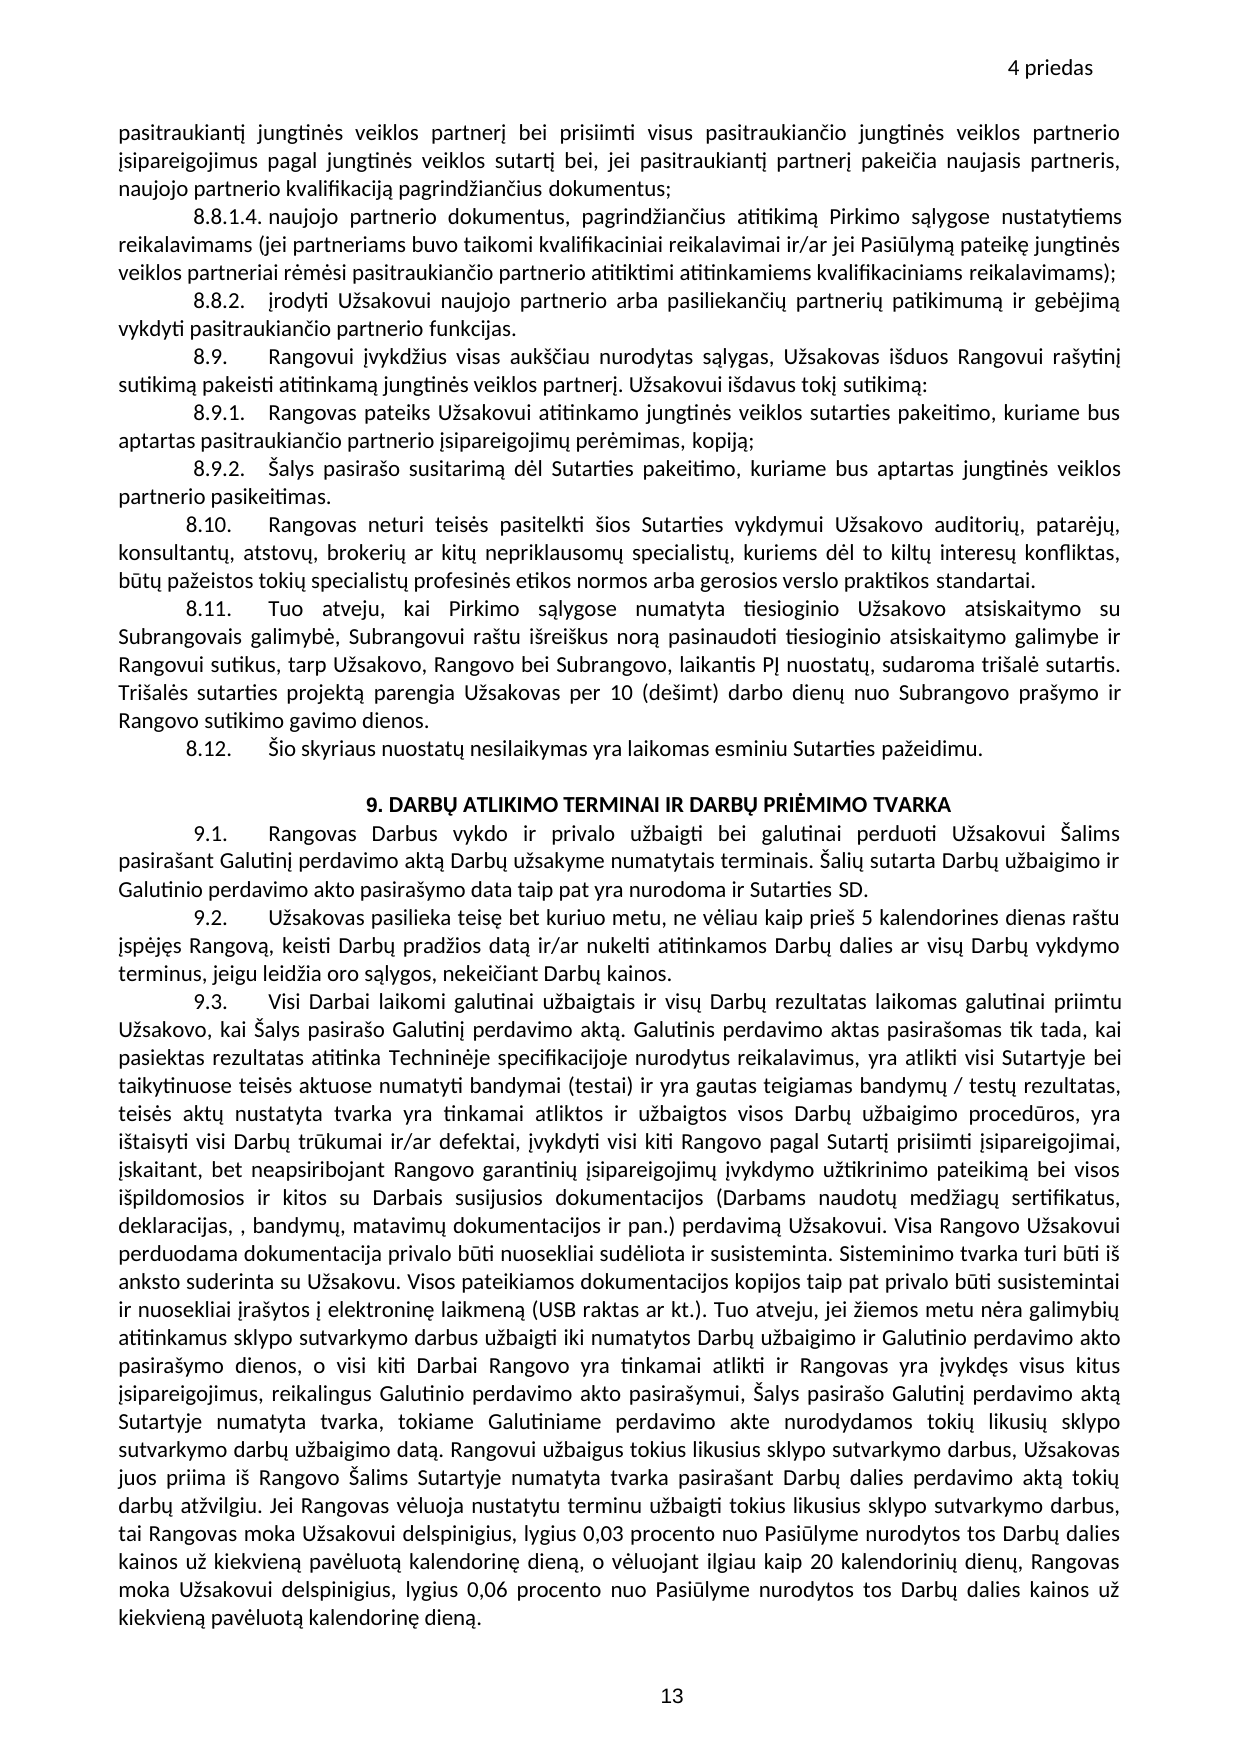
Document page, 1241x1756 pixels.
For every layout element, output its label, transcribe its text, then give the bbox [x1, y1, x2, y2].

list Rangovui įvykdžius visas aukščiau nurodytas sąlygas, Užsakovas išduos Rangovui rašytinį sutikimą pakeisti atitinkamą jungtinės veiklos partnerį. Užsakovui išdavus tokį sutikimą: [118, 342, 1122, 398]
subtitle DARBŲ ATLIKIMO TERMINAI IR DARBŲ PRIĖMIMO TVARKA [118, 791, 1122, 819]
list Rangovas pateiks Užsakovui atitinkamo jungtinės veiklos sutarties pakeitimo, kuriame bus aptartas pasitraukiančio partnerio įsipareigojimų perėmimas, kopiją; [118, 398, 1122, 454]
list įrodyti Užsakovui naujojo partnerio arba pasiliekančių partnerių patikimumą ir gebėjimą vykdyti pasitraukiančio partnerio funkcijas. [118, 286, 1122, 342]
list Rangovas Darbus vykdo ir privalo užbaigti bei galutinai perduoti Užsakovui Šalims pasirašant Galutinį perdavimo aktą Darbų užsakyme numatytais terminais. Šalių sutarta Darbų užbaigimo ir Galutinio perdavimo akto pasirašymo data taip pat yra nurodoma ir Sutarties SD. [118, 819, 1122, 903]
list Užsakovas pasilieka teisę bet kuriuo metu, ne vėliau kaip prieš 5 kalendorines dienas raštu įspėjęs Rangovą, keisti Darbų pradžios datą ir/ar nukelti atitinkamos Darbų dalies ar visų Darbų vykdymo terminus, jeigu leidžia oro sąlygos, nekeičiant Darbų kainos. [118, 903, 1122, 987]
list naujojo partnerio dokumentus, pagrindžiančius atitikimą Pirkimo sąlygose nustatytiems reikalavimams (jei partneriams buvo taikomi kvalifikaciniai reikalavimai ir/ar jei Pasiūlymą pateikę jungtinės veiklos partneriai rėmėsi pasitraukiančio partnerio atitiktimi atitinkamiems kvalifikaciniams reikalavimams); [118, 202, 1122, 286]
list Tuo atveju, kai Pirkimo sąlygose numatyta tiesioginio Užsakovo atsiskaitymo su Subrangovais galimybė, Subrangovui raštu išreiškus norą pasinaudoti tiesioginio atsiskaitymo galimybe ir Rangovui sutikus, tarp Užsakovo, Rangovo bei Subrangovo, laikantis PĮ nuostatų, sudaroma trišalė sutartis. Trišalės sutarties projektą parengia Užsakovas per 10 (dešimt) darbo dienų nuo Subrangovo prašymo ir Rangovo sutikimo gavimo dienos. [118, 594, 1122, 734]
list Visi Darbai laikomi galutinai užbaigtais ir visų Darbų rezultatas laikomas galutinai priimtu Užsakovo, kai Šalys pasirašo Galutinį perdavimo aktą. Galutinis perdavimo aktas pasirašomas tik tada, kai pasiektas rezultatas atitinka Techninėje specifikacijoje nurodytus reikalavimus, yra atlikti visi Sutartyje bei taikytinuose teisės aktuose numatyti bandymai (testai) ir yra gautas teigiamas bandymų / testų rezultatas, teisės aktų nustatyta tvarka yra tinkamai atliktos ir užbaigtos visos Darbų užbaigimo procedūros, yra ištaisyti visi Darbų trūkumai ir/ar defektai, įvykdyti visi kiti Rangovo pagal Sutartį prisiimti įsipareigojimai, įskaitant, bet neapsiribojant Rangovo garantinių įsipareigojimų įvykdymo užtikrinimo pateikimą bei visos išpildomosios ir kitos su Darbais susijusios dokumentacijos (Darbams naudotų medžiagų sertifikatus, deklaracijas, , bandymų, matavimų dokumentacijos ir pan.) perdavimą Užsakovui. Visa Rangovo Užsakovui perduodama dokumentacija privalo būti nuosekliai sudėliota ir susisteminta. Sisteminimo tvarka turi būti iš anksto suderinta su Užsakovu. Visos pateikiamos dokumentacijos kopijos taip pat privalo būti susistemintai ir nuosekliai įrašytos į elektroninę laikmeną (USB raktas ar kt.). Tuo atveju, jei žiemos metu nėra galimybių atitinkamus sklypo sutvarkymo darbus užbaigti iki numatytos Darbų užbaigimo ir Galutinio perdavimo akto pasirašymo dienos, o visi kiti Darbai Rangovo yra tinkamai atlikti ir Rangovas yra įvykdęs visus kitus įsipareigojimus, reikalingus Galutinio perdavimo akto pasirašymui, Šalys pasirašo Galutinį perdavimo aktą Sutartyje numatyta tvarka, tokiame Galutiniame perdavimo akte nurodydamos tokių likusių sklypo sutvarkymo darbų užbaigimo datą. Rangovui užbaigus tokius likusius sklypo sutvarkymo darbus, Užsakovas juos priima iš Rangovo Šalims Sutartyje numatyta tvarka pasirašant Darbų dalies perdavimo aktą tokių darbų atžvilgiu. Jei Rangovas vėluoja nustatytu terminu užbaigti tokius likusius sklypo sutvarkymo darbus, tai Rangovas moka Užsakovui delspinigius, lygius 0,03 procento nuo Pasiūlyme nurodytos tos Darbų dalies kainos už kiekvieną pavėluotą kalendorinę dieną, o vėluojant ilgiau kaip 20 kalendorinių dienų, Rangovas moka Užsakovui delspinigius, lygius 0,06 procento nuo Pasiūlyme nurodytos tos Darbų dalies kainos už kiekvieną pavėluotą kalendorinę dieną. [118, 987, 1122, 1631]
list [118, 118, 1122, 202]
list Rangovas neturi teisės pasitelkti šios Sutarties vykdymui Užsakovo auditorių, patarėjų, konsultantų, atstovų, brokerių ar kitų nepriklausomų specialistų, kuriems dėl to kiltų interesų konfliktas, būtų pažeistos tokių specialistų profesinės etikos normos arba gerosios verslo praktikos standartai. [118, 510, 1122, 594]
list Šio skyriaus nuostatų nesilaikymas yra laikomas esminiu Sutarties pažeidimu. [118, 734, 1122, 763]
list Šalys pasirašo susitarimą dėl Sutarties pakeitimo, kuriame bus aptartas jungtinės veiklos partnerio pasikeitimas. [118, 454, 1122, 510]
